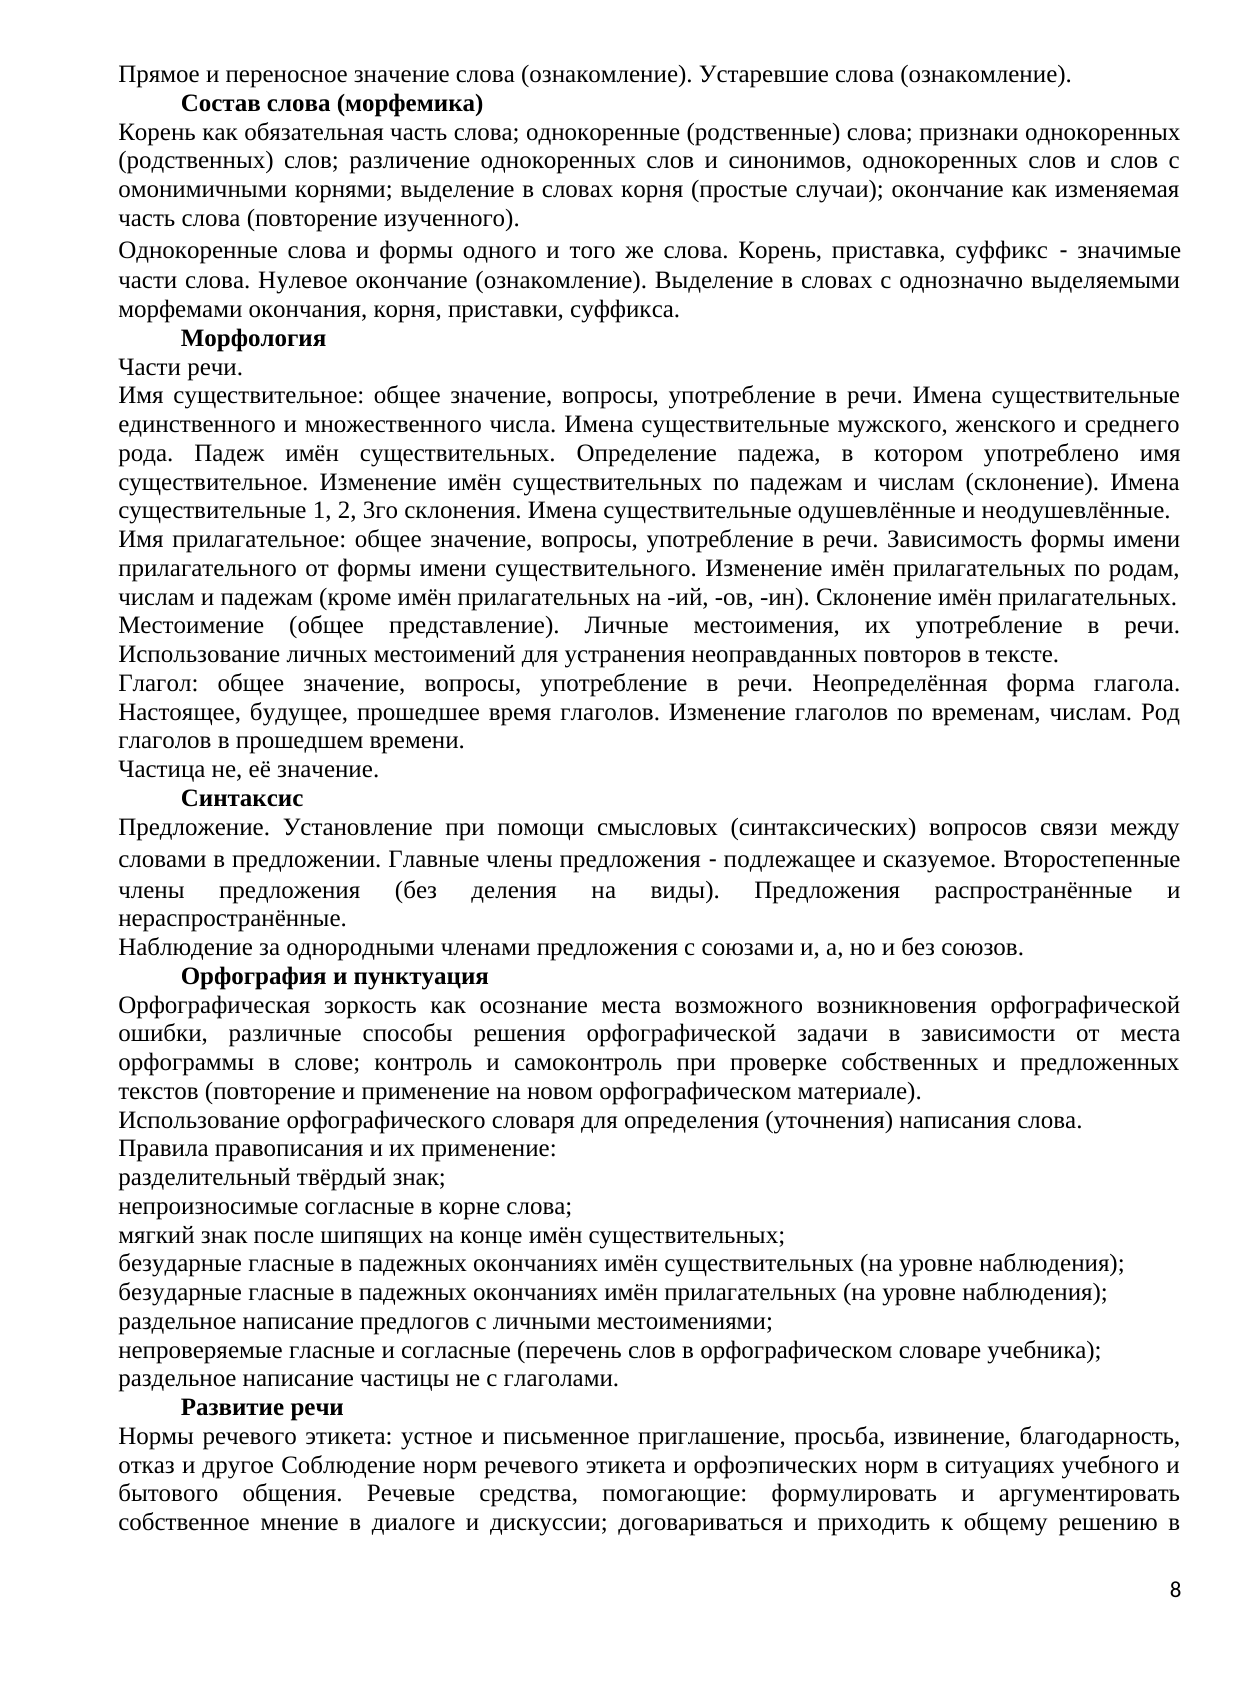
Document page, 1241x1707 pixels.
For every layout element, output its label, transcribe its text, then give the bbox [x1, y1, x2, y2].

text Корень как обязательная часть слова; однокоренные (родственные) слова; признаки однокоренных (родственных) слов; различение однокоренных слов и синонимов, однокоренных слов и слов с омонимичными корнями; выделение в словах корня (простые случаи); окончание как изменяемая часть слова (повторение изученного). [118, 117, 1181, 232]
text Наблюдение за однородными членами предложения с союзами и, а, но и без союзов. [118, 932, 1181, 961]
text раздельное написание предлогов с личными местоимениями; [118, 1306, 1181, 1335]
text безударные гласные в падежных окончаниях имён существительных (на уровне наблюдения); [118, 1248, 1181, 1277]
text Глагол: общее значение, вопросы, употребление в речи. Неопределённая форма глагола. Настоящее, будущее, прошедшее время глаголов. Изменение глаголов по временам, числам. Род глаголов в прошедшем времени. [118, 668, 1181, 754]
text непроизносимые согласные в корне слова; [118, 1191, 1181, 1220]
text Однокоренные слова и формы одного и того же слова. Корень, приставка, суффикс ‑ значимые части слова. Нулевое окончание (ознакомление). Выделение в словах с однозначно выделяемыми морфемами окончания, корня, приставки, суффикса. [118, 232, 1181, 323]
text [118, 1421, 1181, 1536]
text Прямое и переносное значение слова (ознакомление). Устаревшие слова (ознакомление). [118, 59, 1181, 88]
text непроверяемые гласные и согласные (перечень слов в орфографическом словаре учебника); [118, 1335, 1181, 1363]
text Развитие речи [118, 1392, 1181, 1421]
text раздельное написание частицы не с глаголами. [118, 1363, 1181, 1392]
text разделительный твёрдый знак; [118, 1162, 1181, 1191]
text Части речи. [118, 352, 1181, 381]
text Синтаксис [118, 783, 1181, 812]
text Орфография и пунктуация [118, 961, 1181, 990]
text Правила правописания и их применение: [118, 1133, 1181, 1162]
text Использование орфографического словаря для определения (уточнения) написания слова. [118, 1105, 1181, 1133]
text Местоимение (общее представление). Личные местоимения, их употребление в речи. Использование личных местоимений для устранения неоправданных повторов в тексте. [118, 611, 1181, 668]
text Имя прилагательное: общее значение, вопросы, употребление в речи. Зависимость формы имени прилагательного от формы имени существительного. Изменение имён прилагательных по родам, числам и падежам (кроме имён прилагательных на -ий, -ов, -ин). Склонение имён прилагательных. [118, 524, 1181, 611]
text Орфографическая зоркость как осознание места возможного возникновения орфографической ошибки, различные способы решения орфографической задачи в зависимости от места орфограммы в слове; контроль и самоконтроль при проверке собственных и предложенных текстов (повторение и применение на новом орфографическом материале). [118, 990, 1181, 1105]
text Предложение. Установление при помощи смысловых (синтаксических) вопросов связи между словами в предложении. Главные члены предложения ‑ подлежащее и сказуемое. Второстепенные члены предложения (без деления на виды). Предложения распространённые и нераспространённые. [118, 812, 1181, 932]
text Имя существительное: общее значение, вопросы, употребление в речи. Имена существительные единственного и множественного числа. Имена существительные мужского, женского и среднего рода. Падеж имён существительных. Определение падежа, в котором употреблено имя существительное. Изменение имён существительных по падежам и числам (склонение). Имена существительные 1, 2, 3­го склонения. Имена существительные одушевлённые и неодушевлённые. [118, 381, 1181, 524]
text безударные гласные в падежных окончаниях имён прилагательных (на уровне наблюдения); [118, 1277, 1181, 1306]
text Частица не, её значение. [118, 754, 1181, 783]
text мягкий знак после шипящих на конце имён существительных; [118, 1220, 1181, 1248]
text Морфология [118, 323, 1181, 352]
text Состав слова (морфемика) [118, 88, 1181, 117]
